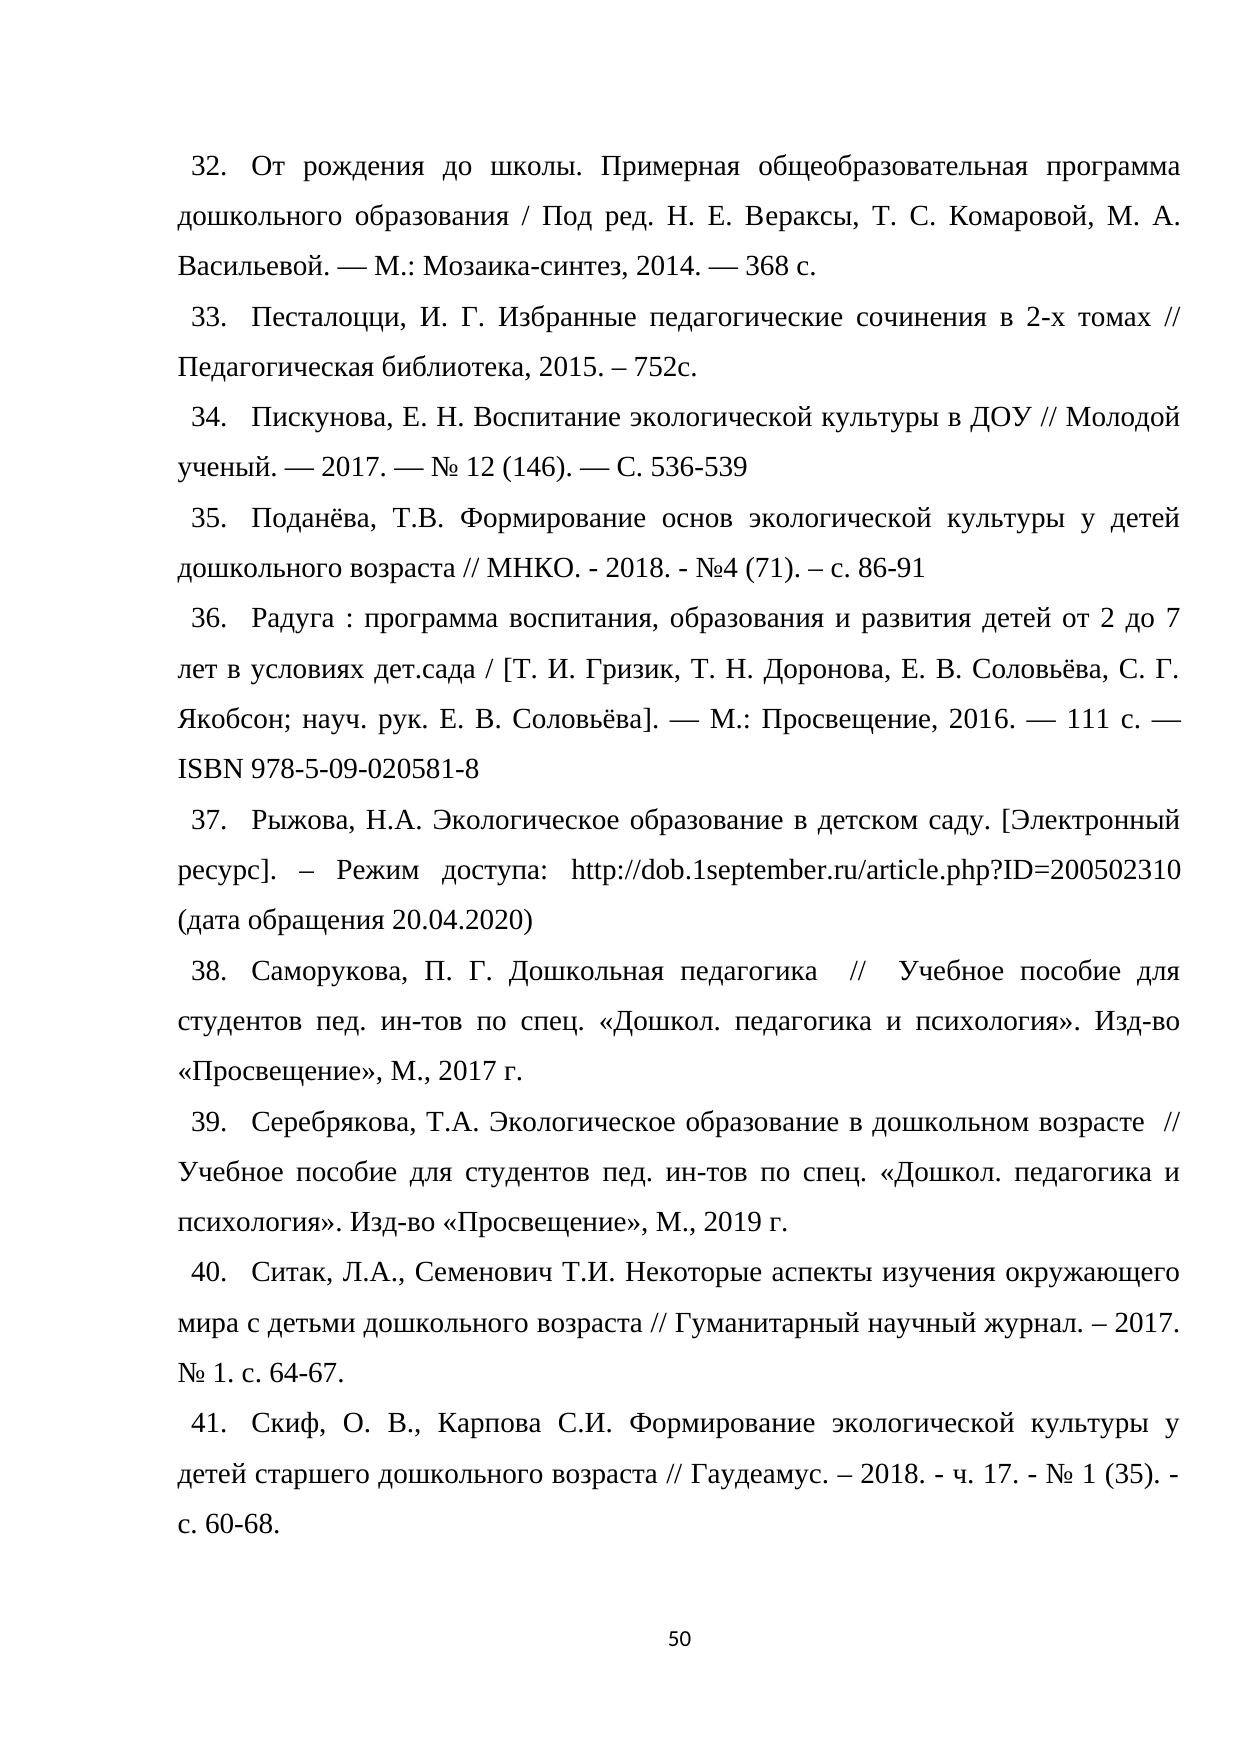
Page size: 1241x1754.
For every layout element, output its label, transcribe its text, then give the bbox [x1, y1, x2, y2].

list Рыжова, Н.А. Экологическое образование в детском саду. [Электронный ресурс]. – Режим доступа: http://dob.1september.ru/article.php?ID=200502310 (дата обращения 20.04.2020) [177, 802, 1181, 936]
list Саморукова, П. Г. Дошкольная педагогика // Учебное пособие для студентов пед. ин-тов по спец. «Дошкол. педагогика и психология». Изд-во «Просвещение», М., 2017 г. [177, 953, 1181, 1087]
list Скиф, О. В., Карпова С.И. Формирование экологической культуры у детей старшего дошкольного возраста // Гаудеамус. – 2018. - ч. 17. - № 1 (35). - с. 60-68. [177, 1406, 1181, 1540]
list Ситак, Л.А., Семенович Т.И. Некоторые аспекты изучения окружающего мира с детьми дошкольного возраста // Гуманитарный научный журнал. – 2017. № 1. с. 64-67. [177, 1254, 1181, 1389]
list Радуга : программа воспитания, образования и развития детей от 2 до 7 лет в условиях дет.сада / [Т. И. Гризик, Т. Н. Доронова, Е. В. Соловьёва, С. Г. Якобсон; науч. рук. Е. В. Соловьёва]. — М.: Просвещение, 2016. — 111 с. — ISBN 978-5-09-020581-8 [177, 601, 1181, 785]
list От рождения до школы. Примерная общеобразовательная программа дошкольного образования / Под ред. Н. Е. Вераксы, Т. С. Комаровой, М. А. Васильевой. — М.: Мозаика-синтез, 2014. — 368 с. [177, 148, 1181, 282]
list Пискунова, Е. Н. Воспитание экологической культуры в ДОУ // Молодой ученый. — 2017. — № 12 (146). — С. 536-539 [177, 399, 1181, 483]
list Песталоцци, И. Г. Избранные педагогические сочинения в 2-х томах // Педагогическая библиотека, 2015. – 752с. [177, 299, 1181, 382]
list Поданёва, Т.В. Формирование основ экологической культуры у детей дошкольного возраста // МНКО. - 2018. - №4 (71). – c. 86-91 [177, 500, 1181, 584]
list Серебрякова, Т.А. Экологическое образование в дошкольном возрасте // Учебное пособие для студентов пед. ин-тов по спец. «Дошкол. педагогика и психология». Изд-во «Просвещение», М., 2019 г. [177, 1104, 1181, 1238]
